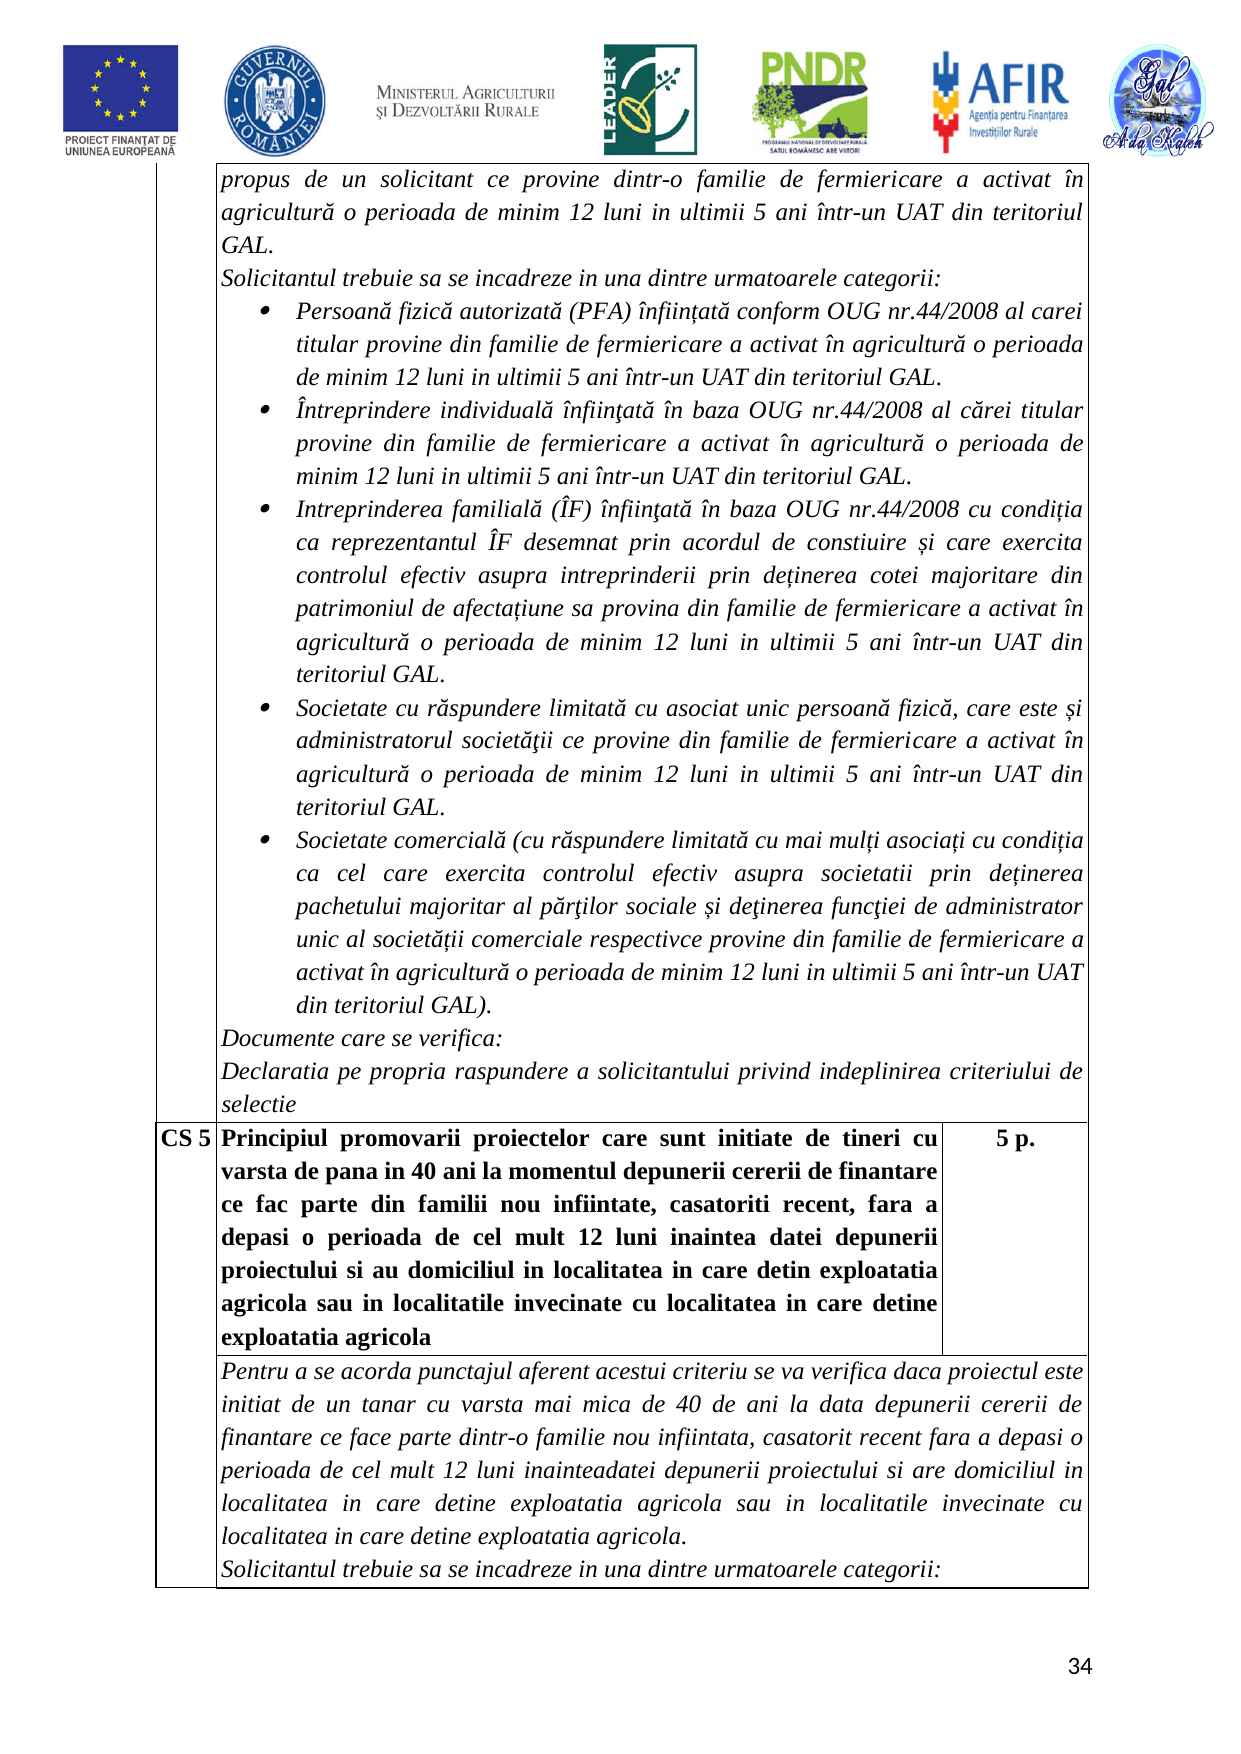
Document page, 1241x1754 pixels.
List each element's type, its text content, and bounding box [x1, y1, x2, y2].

table_cell 5 p. [943, 1122, 1088, 1354]
table_cell Principiul promovarii proiectelor care sunt initiate de tineri cu varsta de pana in 40 ani la momentul depunerii cererii de finantare ce fac parte din familii nou infiintate, casatoriti recent, fara a depasi o perioada de cel mult 12 luni inaintea datei depunerii proiectului si au domiciliul in localitatea in care detin exploatatia agricola sau in localitatile invecinate cu localitatea in care detine exploatatia agricola [217, 1123, 942, 1354]
table_cell [157, 1355, 216, 1587]
picture [27, 19, 1215, 157]
table_cell CS 5 [157, 1123, 216, 1354]
